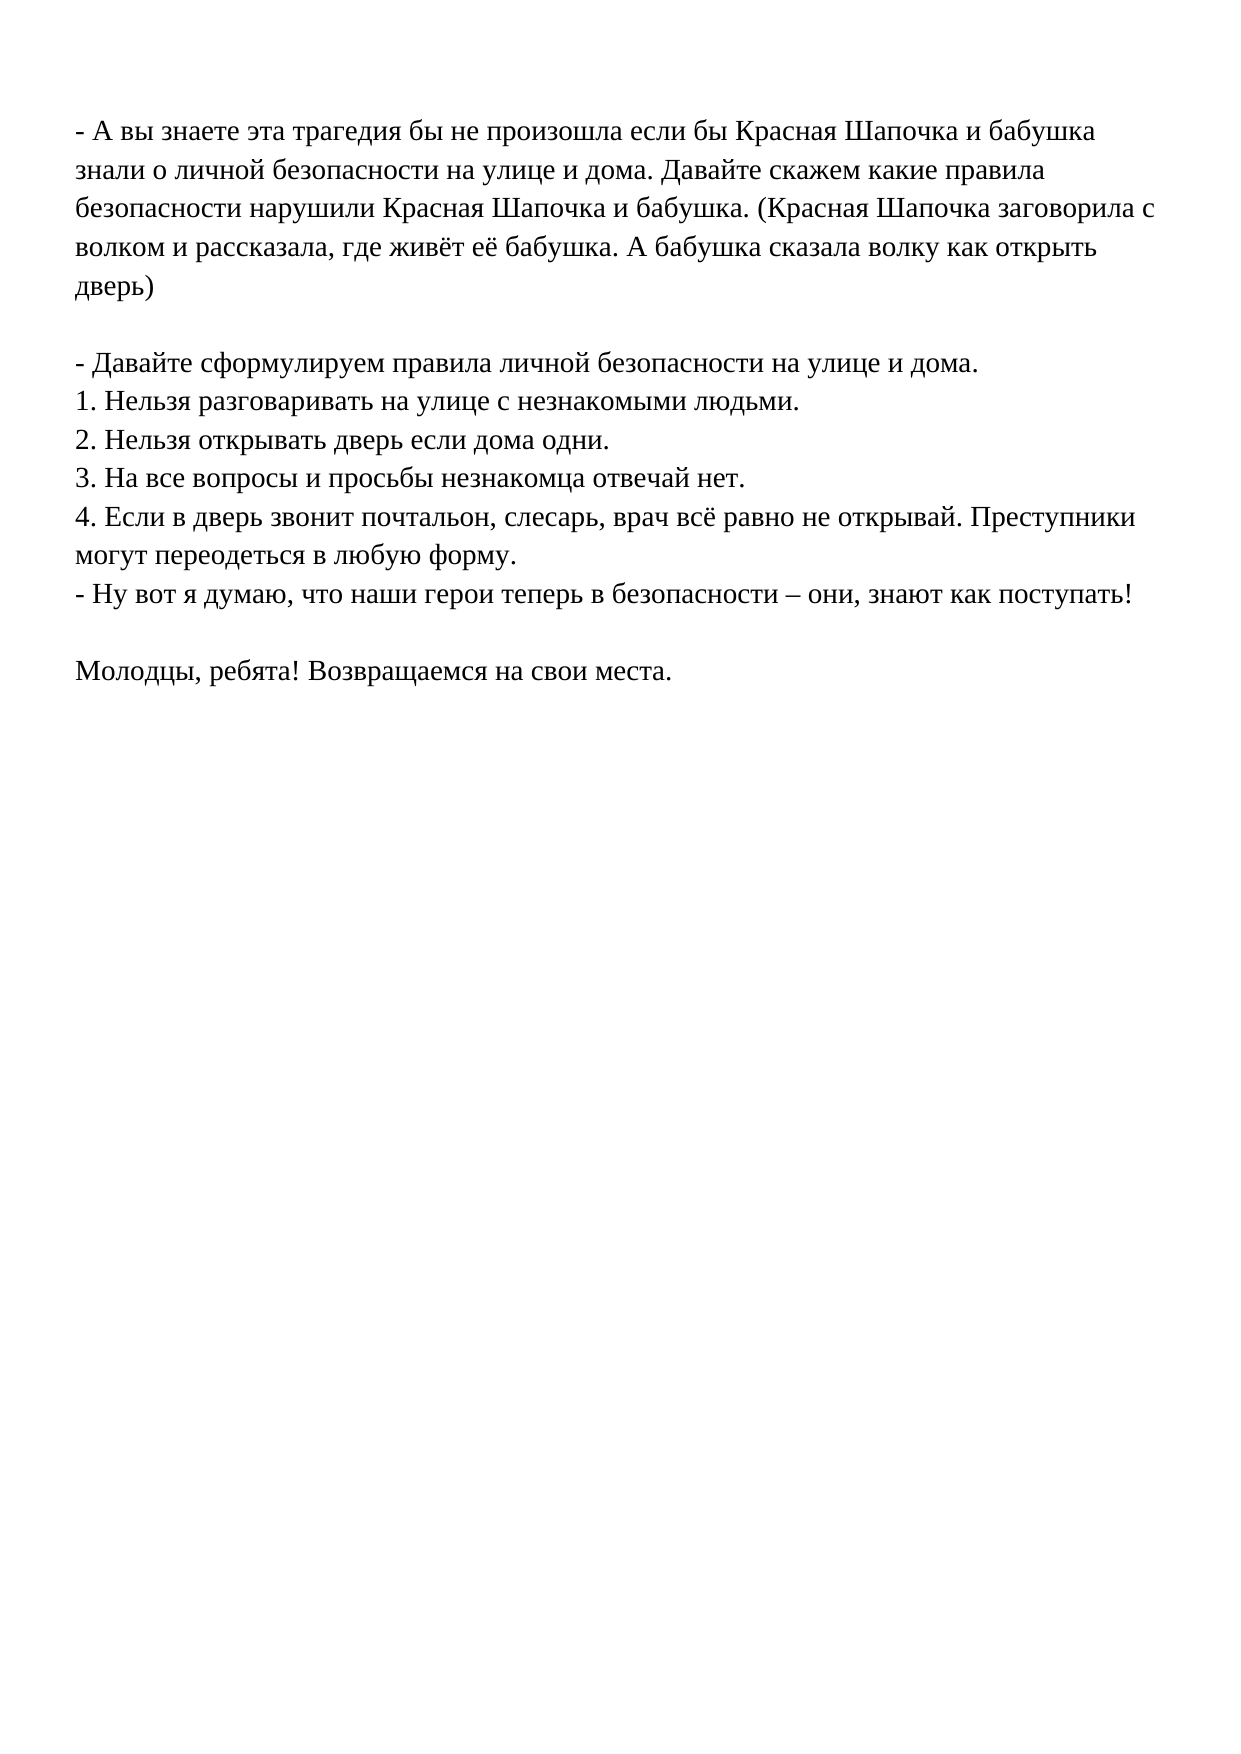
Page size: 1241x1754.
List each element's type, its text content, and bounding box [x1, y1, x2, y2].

text Молодцы, ребята! Возвращаемся на свои места. [75, 653, 1165, 687]
text - Ну вот я думаю, что наши герои теперь в безопасности – они, знают как поступать! [75, 576, 1165, 609]
text - Давайте сформулируем правила личной безопасности на улице и дома. [75, 345, 1165, 378]
text - А вы знаете эта трагедия бы не произошла если бы Красная Шапочка и бабушка знали о личной безопасности на улице и дома. Давайте скажем какие правила безопасности нарушили Красная Шапочка и бабушка. (Красная Шапочка заговорила с волком и рассказала, где живёт её бабушка. А бабушка сказала волку как открыть дверь) [75, 113, 1165, 301]
text 4. Если в дверь звонит почтальон, слесарь, врач всё равно не открывай. Преступники могут переодеться в любую форму. [75, 499, 1165, 571]
text 2. Нельзя открывать дверь если дома одни. [75, 422, 1165, 455]
text 1. Нельзя разговаривать на улице с незнакомыми людьми. [75, 383, 1165, 417]
text 3. На все вопросы и просьбы незнакомца отвечай нет. [75, 460, 1165, 494]
